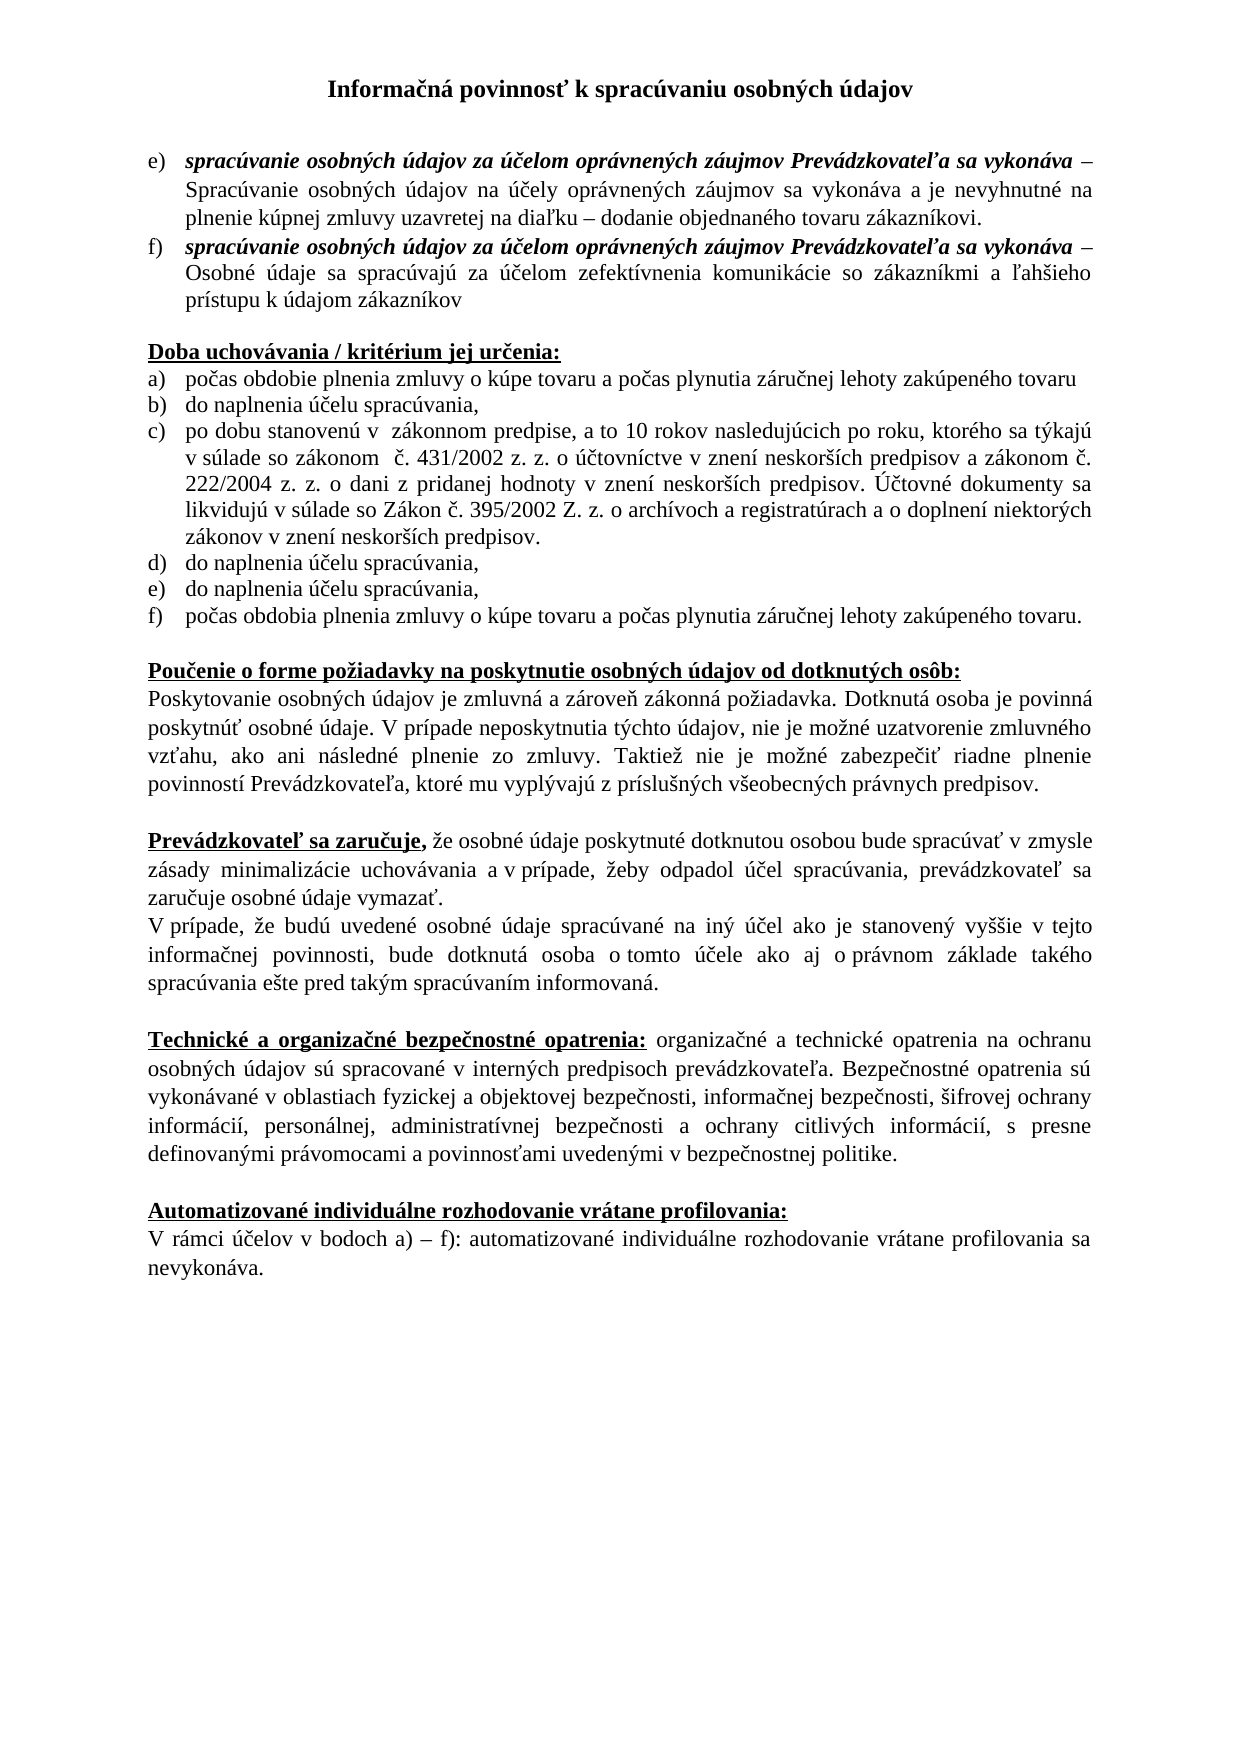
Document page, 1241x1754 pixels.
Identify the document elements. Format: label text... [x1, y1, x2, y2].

text Poskytovanie osobných údajov je zmluvná a zároveň zákonná požiadavka. Dotknutá osoba je povinná poskytnúť osobné údaje. V prípade neposkytnutia týchto údajov, nie je možné uzatvorenie zmluvného vzťahu, ako ani následné plnenie zo zmluvy. Taktiež nie je možné zabezpečiť riadne plnenie povinností Prevádzkovateľa, ktoré mu vyplývajú z príslušných všeobecných právnych predpisov. [148, 685, 1093, 742]
list počas obdobie plnenia zmluvy o kúpe tovaru a počas plynutia záručnej lehoty zakúpeného tovaru [148, 365, 1093, 391]
text Automatizované individuálne rozhodovanie vrátane profilovania: [148, 1197, 1093, 1223]
text Technické a organizačné bezpečnostné opatrenia: organizačné a technické opatrenia na ochranu osobných údajov sú spracované v interných predpisoch prevádzkovateľa. Bezpečnostné opatrenia sú vykonávané v oblastiach fyzickej a objektovej bezpečnosti, informačnej bezpečnosti, šifrovej ochrany informácií, personálnej, administratívnej bezpečnosti a ochrany citlivých informácií, s presne definovanými právomocami a povinnosťami uvedenými v bezpečnostnej politike. [148, 1026, 1093, 1166]
text V prípade, že budú uvedené osobné údaje spracúvané na iný účel ako je stanovený vyššie v tejto informačnej povinnosti, bude dotknutá osoba o tomto účele ako aj o právnom základe takého spracúvania ešte pred takým spracúvaním informovaná. [148, 913, 1093, 996]
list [148, 148, 1093, 231]
text V rámci účelov v bodoch a) – f): automatizované individuálne rozhodovanie vrátane profilovania sa nevykonáva. [148, 1225, 1093, 1280]
text Poučenie o forme požiadavky na poskytnutie osobných údajov od dotknutých osôb: [148, 657, 1093, 683]
text Prevádzkovateľ sa zaručuje, že osobné údaje poskytnuté dotknutou osobou bude spracúvať v zmysle zásady minimalizácie uchovávania a v prípade, žeby odpadol účel spracúvania, prevádzkovateľ sa zaručuje osobné údaje vymazať. [148, 827, 1093, 911]
list do naplnenia účelu spracúvania, [148, 391, 1093, 417]
list do naplnenia účelu spracúvania, [148, 549, 1093, 576]
list do naplnenia účelu spracúvania, [148, 576, 1093, 602]
text Doba uchovávania / kritérium jej určenia: [148, 338, 1093, 365]
list počas obdobia plnenia zmluvy o kúpe tovaru a počas plynutia záručnej lehoty zakúpeného tovaru. [148, 602, 1093, 628]
text Poskytovanie osobných údajov je zmluvná a zároveň zákonná požiadavka. Dotknutá osoba je povinná poskytnúť osobné údaje. V prípade neposkytnutia týchto údajov, nie je možné uzatvorenie zmluvného vzťahu, ako ani následné plnenie zo zmluvy. Taktiež nie je možné zabezpečiť riadne plnenie povinností Prevádzkovateľa, ktoré mu vyplývajú z príslušných všeobecných právnych predpisov. [148, 768, 1093, 797]
list spracúvanie osobných údajov za účelom oprávnených záujmov Prevádzkovateľa sa vykonáva – Osobné údaje sa spracúvajú za účelom zefektívnenia komunikácie so zákazníkmi a ľahšieho prístupu k údajom zákazníkov [148, 233, 1093, 312]
list po dobu stanovenú v zákonnom predpise, a to 10 rokov nasledujúcich po roku, ktorého sa týkajú v súlade so zákonom č. 431/2002 z. z. o účtovníctve v znení neskorších predpisov a zákonom č. 222/2004 z. z. o dani z pridanej hodnoty v znení neskorších predpisov. Účtovné dokumenty sa likvidujú v súlade so Zákon č. 395/2002 Z. z. o archívoch a registratúrach a o doplnení niektorých zákonov v znení neskorších predpisov. [148, 417, 1093, 549]
